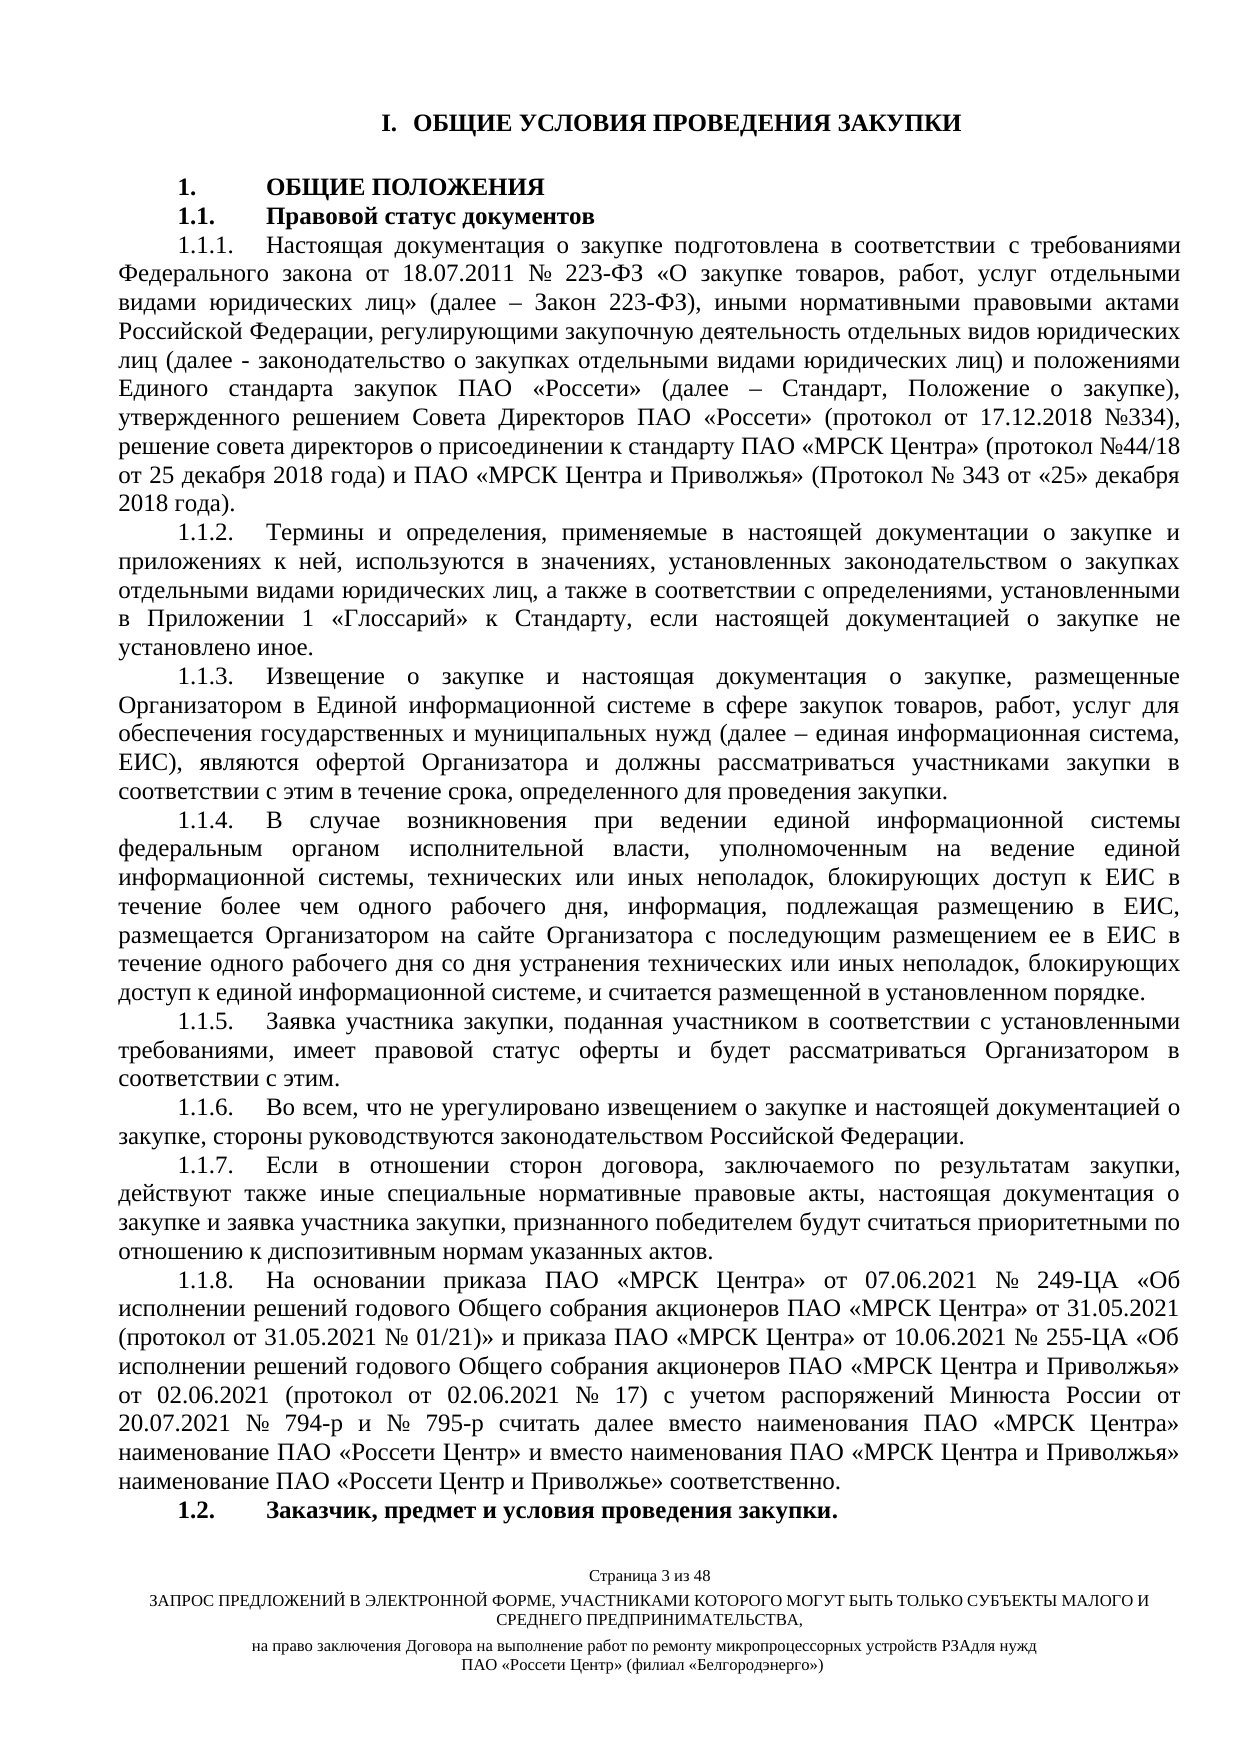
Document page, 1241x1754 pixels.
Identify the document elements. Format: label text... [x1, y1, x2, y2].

list В случае возникновения при ведении единой информационной системы федеральным органом исполнительной власти, уполномоченным на ведение единой информационной системы, технических или иных неполадок, блокирующих доступ к ЕИС в течение более чем одного рабочего дня, информация, подлежащая размещению в ЕИС, размещается Организатором на сайте Организатора с последующим размещением ее в ЕИС в течение одного рабочего дня со дня устранения технических или иных неполадок, блокирующих доступ к единой информационной системе, и считается размещенной в установленном порядке. [118, 805, 1181, 1006]
subtitle ОБЩИЕ ПОЛОЖЕНИЯ [118, 172, 1181, 201]
list Термины и определения, применяемые в настоящей документации о закупке и приложениях к ней, используются в значениях, установленных законодательством о закупках отдельными видами юридических лиц, а также в соответствии с определениями, установленными в Приложении 1 «Глоссарий» к Стандарту, если настоящей документацией о закупке не установлено иное. [118, 517, 1181, 661]
subtitle Заказчик, предмет и условия проведения закупки. [118, 1495, 1181, 1523]
subtitle ОБЩИЕ УСЛОВИЯ ПРОВЕДЕНИЯ закупки [118, 108, 1181, 137]
subtitle Правовой статус документов [118, 201, 1181, 230]
list Если в отношении сторон договора, заключаемого по результатам закупки, действуют также иные специальные нормативные правовые акты, настоящая документация о закупке и заявка участника закупки, признанного победителем будут считаться приоритетными по отношению к диспозитивным нормам указанных актов. [118, 1150, 1181, 1265]
list Настоящая документация о закупке подготовлена в соответствии с требованиями Федерального закона от 18.07.2011 № 223-ФЗ «О закупке товаров, работ, услуг отдельными видами юридических лиц» (далее – Закон 223-ФЗ), иными нормативными правовыми актами Российской Федерации, регулирующими закупочную деятельность отдельных видов юридических лиц (далее - законодательство о закупках отдельными видами юридических лиц) и положениями Единого стандарта закупок ПАО «Россети» (далее – Стандарт, Положение о закупке), утвержденного решением Совета Директоров ПАО «Россети» (протокол от 17.12.2018 №334), решение совета директоров о присоединении к стандарту ПАО «МРСК Центра» (протокол №44/18 от 25 декабря 2018 года) и ПАО «МРСК Центра и Приволжья» (Протокол № 343 от «25» декабря 2018 года). [118, 230, 1181, 517]
list Во всем, что не урегулировано извещением о закупке и настоящей документацией о закупке, стороны руководствуются законодательством Российской Федерации. [118, 1092, 1181, 1150]
list На основании приказа ПАО «МРСК Центра» от 07.06.2021 № 249-ЦА «Об исполнении решений годового Общего собрания акционеров ПАО «МРСК Центра» от 31.05.2021 (протокол от 31.05.2021 № 01/21)» и приказа ПАО «МРСК Центра» от 10.06.2021 № 255-ЦА «Об исполнении решений годового Общего собрания акционеров ПАО «МРСК Центра и Приволжья» от 02.06.2021 (протокол от 02.06.2021 № 17) с учетом распоряжений Минюста России от 20.07.2021 № 794-р и № 795-р считать далее вместо наименования ПАО «МРСК Центра» наименование ПАО «Россети Центр» и вместо наименования ПАО «МРСК Центра и Приволжья» наименование ПАО «Россети Центр и Приволжье» соответственно. [118, 1265, 1181, 1495]
list Заявка участника закупки, поданная участником в соответствии с установленными требованиями, имеет правовой статус оферты и будет рассматриваться Организатором в соответствии с этим. [118, 1006, 1181, 1092]
list Извещение о закупке и настоящая документация о закупке, размещенные Организатором в Единой информационной системе в сфере закупок товаров, работ, услуг для обеспечения государственных и муниципальных нужд (далее – единая информационная система, ЕИС), являются офертой Организатора и должны рассматриваться участниками закупки в соответствии с этим в течение срока, определенного для проведения закупки. [118, 661, 1181, 805]
